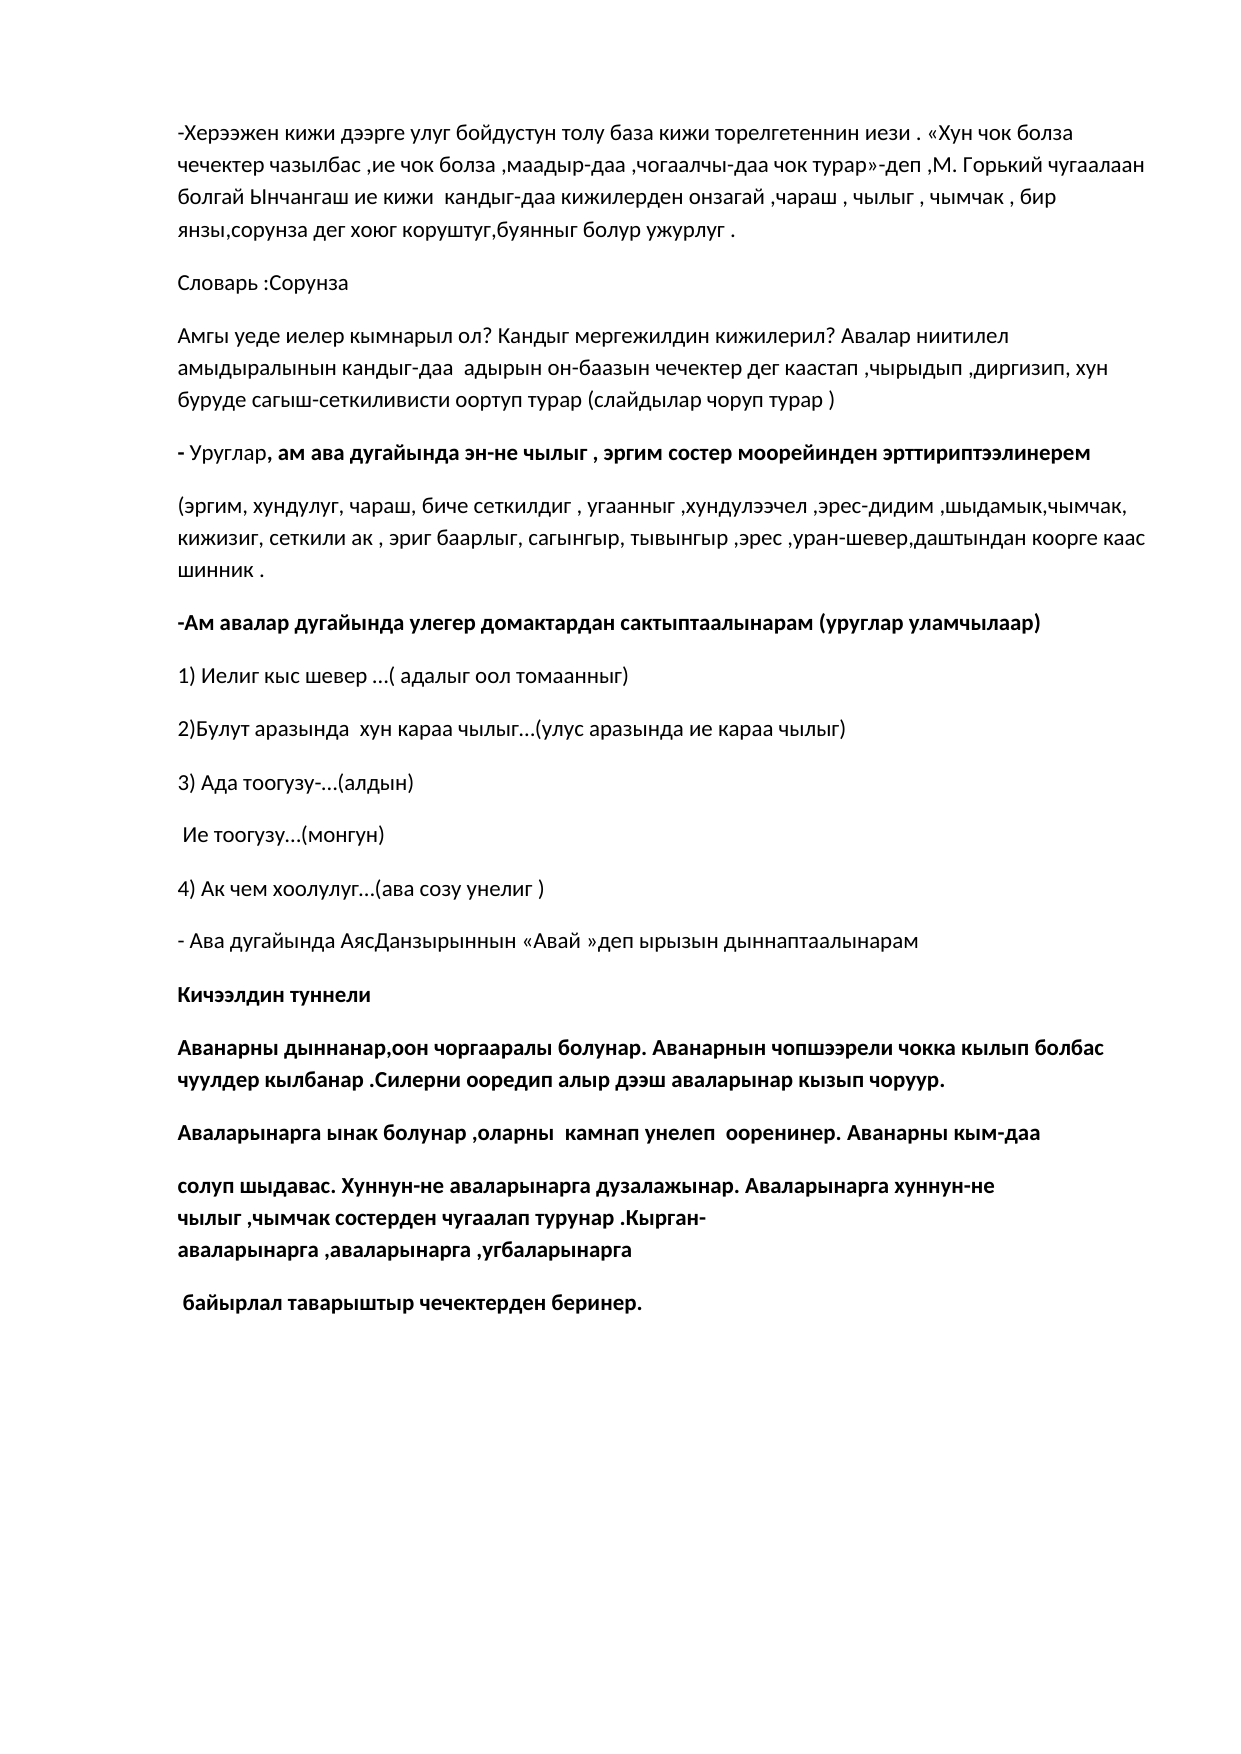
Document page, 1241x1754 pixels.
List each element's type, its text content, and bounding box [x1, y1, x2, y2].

text -Херээжен кижи дээрге улуг бойдустун толу база кижи торелгетеннин иези . «Хун чок болза чечектер чазылбас ,ие чок болза ,маадыр-даа ,чогаалчы-даа чок турар»-деп ,М. Горький чугаалаан болгай Ынчангаш ие кижи кандыг-даа кижилерден онзагай ,чараш , чылыг , чымчак , бир янзы,сорунза дег хоюг коруштуг,буянныг болур ужурлуг . [177, 118, 1152, 243]
text байырлал таварыштыр чечектерден беринер. [177, 1288, 1152, 1316]
text 3) Ада тоогузу-…(алдын) [177, 768, 1152, 796]
text Кичээлдин туннели [177, 980, 1152, 1008]
text 4) Ак чем хоолулуг…(ава созу унелиг ) [177, 874, 1152, 902]
text Аванарны дыннанар,оон чоргааралы болунар. Аванарнын чопшээрели чокка кылып болбас чуулдер кылбанар .Силерни ооредип алыр дээш аваларынар кызып чоруур. [177, 1033, 1152, 1093]
text (эргим, хундулуг, чараш, биче сеткилдиг , угаанныг ,хундулээчел ,эрес-дидим ,шыдамык,чымчак, кижизиг, сеткили ак , эриг баарлыг, сагынгыр, тывынгыр ,эрес ,уран-шевер,даштындан коорге каас шинник . [177, 491, 1152, 583]
text Словарь :Сорунза [177, 268, 1152, 296]
text - Ава дугайында АясДанзырыннын «Авай »деп ырызын дыннаптаалынарам [177, 927, 1152, 955]
text - Уруглар, ам ава дугайында эн-не чылыг , эргим состер моорейинден эрттириптээлинерем [177, 438, 1152, 466]
text Аваларынарга ынак болунар ,оларны камнап унелеп ооренинер. Аванарны кым-даа [177, 1118, 1152, 1146]
text 1) Иелиг кыс шевер …( адалыг оол томаанныг) [177, 662, 1152, 689]
text Ие тоогузу…(монгун) [177, 821, 1152, 849]
text -Ам авалар дугайында улегер домактардан сактыптаалынарам (уруглар уламчылаар) [177, 608, 1152, 637]
text 2)Булут аразында хун караа чылыг…(улус аразында ие караа чылыг) [177, 714, 1152, 743]
text солуп шыдавас. Хуннун-не аваларынарга дузалажынар. Аваларынарга хуннун-не чылыг ,чымчак состерден чугаалап турунар .Кырган-аваларынарга ,аваларынарга ,угбаларынарга [177, 1171, 1152, 1263]
text Амгы уеде иелер кымнарыл ол? Кандыг мергежилдин кижилерил? Авалар ниитилел амыдыралынын кандыг-даа адырын он-баазын чечектер дег каастап ,чырыдып ,диргизип, хун буруде сагыш-сеткиливисти оортуп турар (слайдылар чоруп турар ) [177, 321, 1152, 413]
